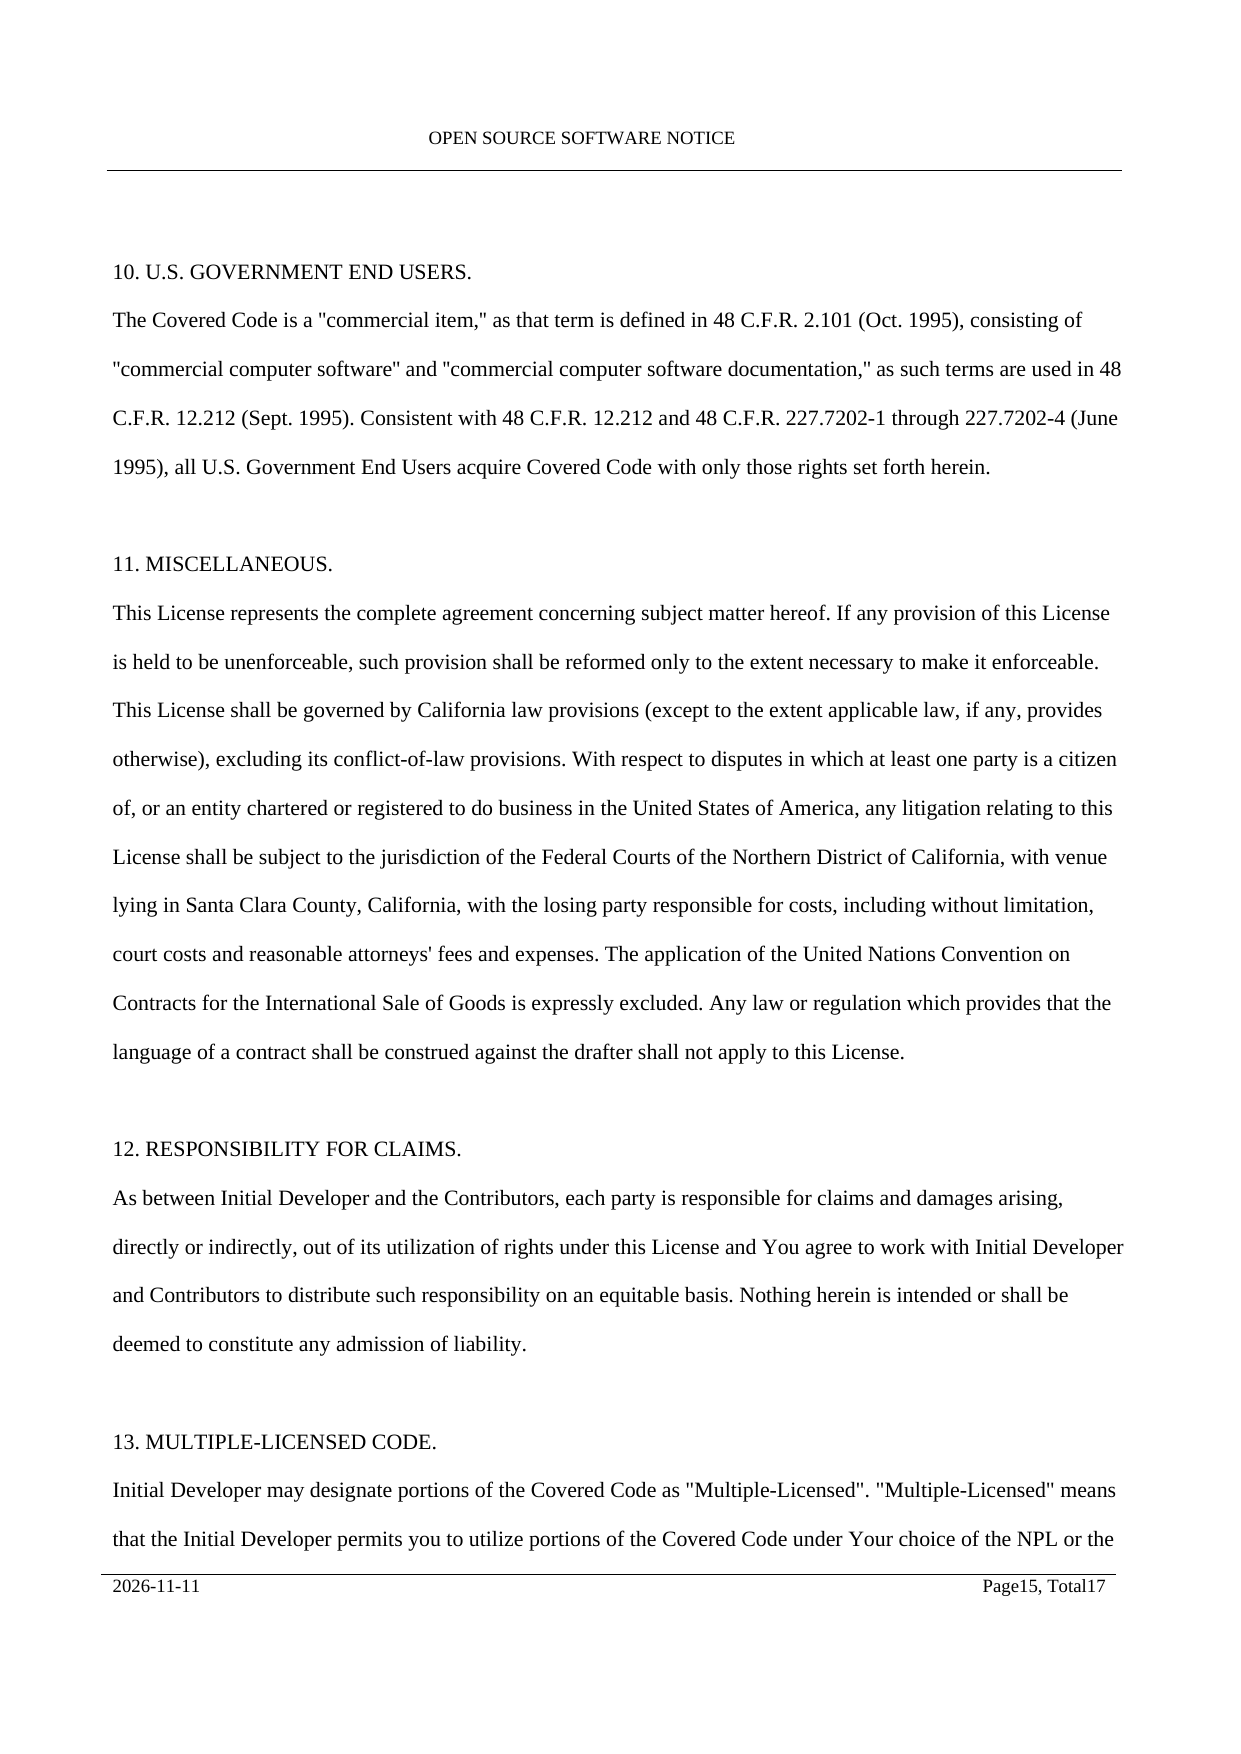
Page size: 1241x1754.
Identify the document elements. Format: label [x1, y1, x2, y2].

text [112, 206, 1128, 1555]
